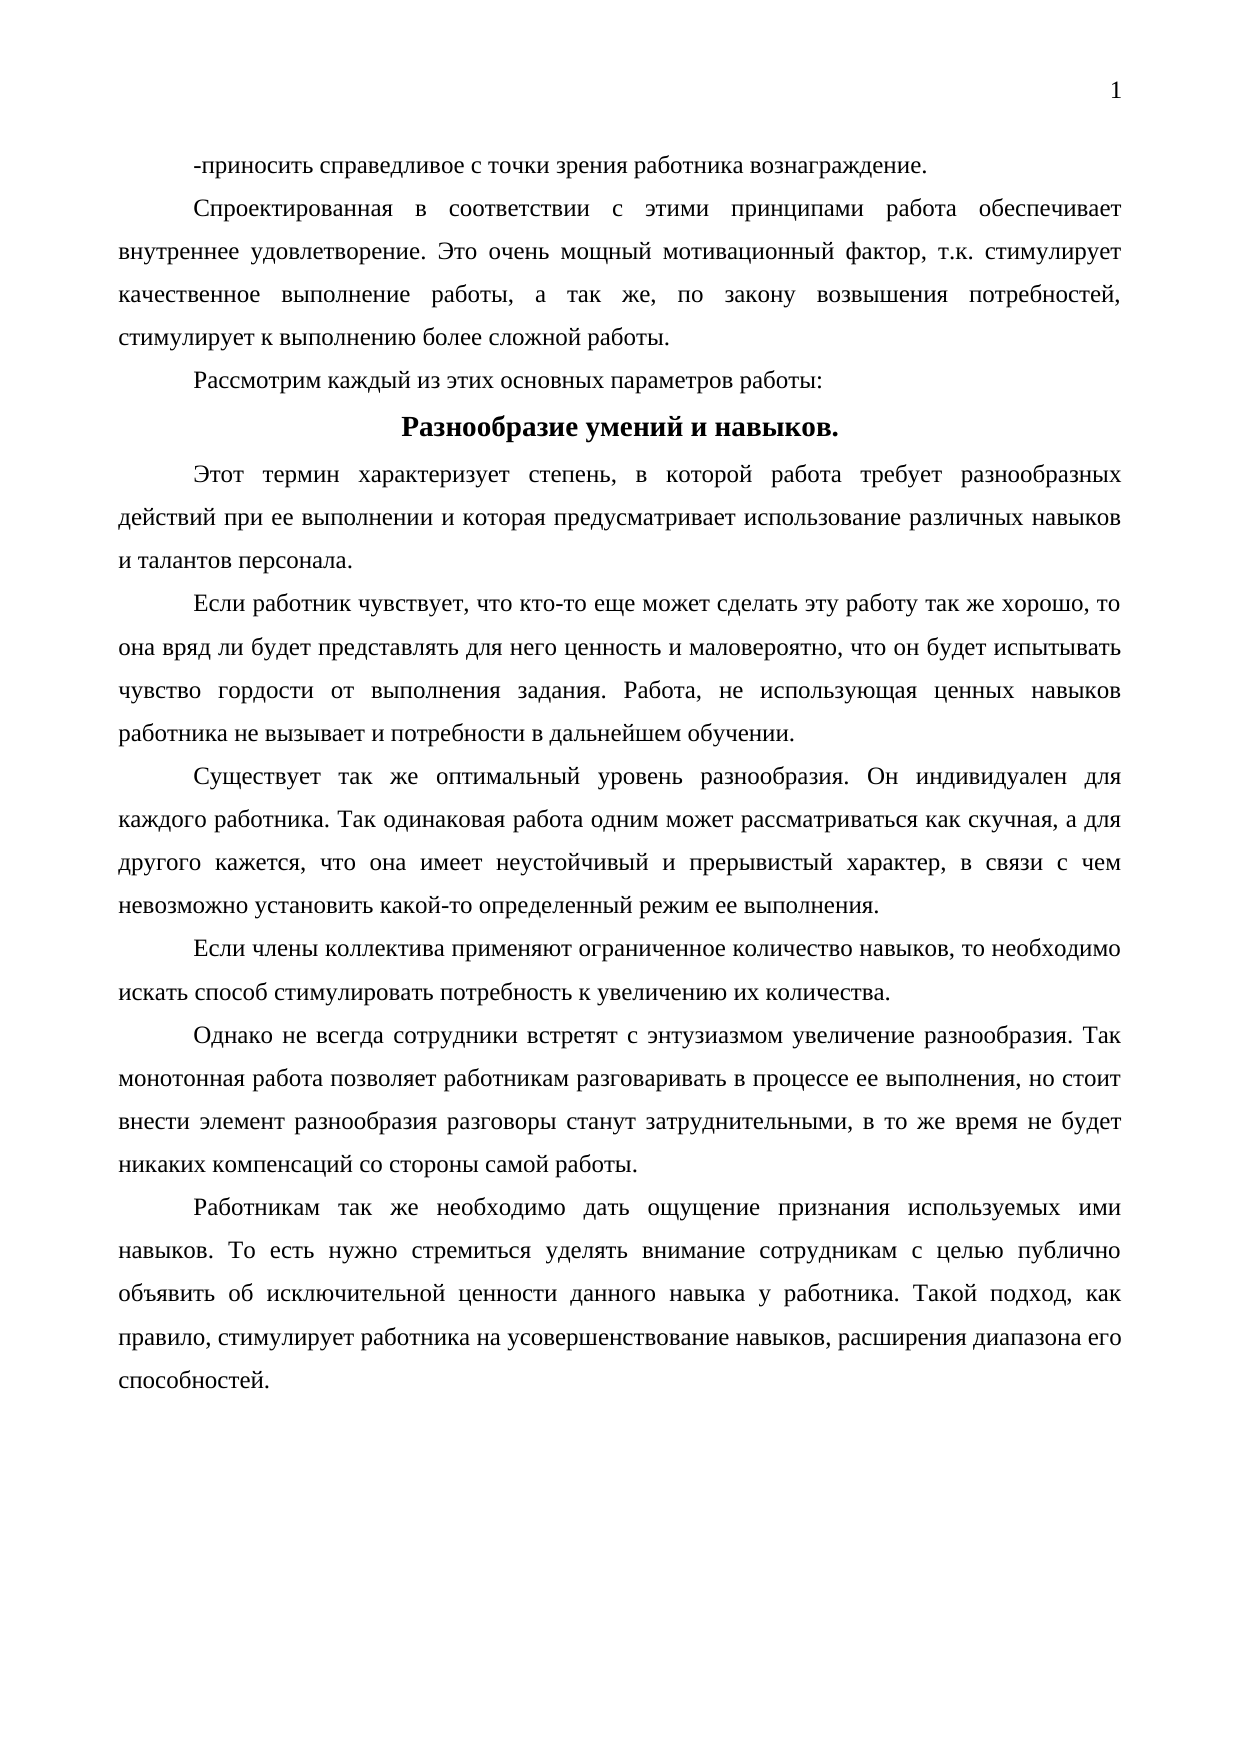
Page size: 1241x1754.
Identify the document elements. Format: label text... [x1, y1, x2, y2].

text Если работник чувствует, что кто-то еще может сделать эту работу так же хорошо, то она вряд ли будет представлять для него ценность и маловероятно, что он будет испытывать чувство гордости от выполнения задания. Работа, не использующая ценных навыков работника не вызывает и потребности в дальнейшем обучении. [118, 588, 1122, 747]
text Однако не всегда сотрудники встретят с энтузиазмом увеличение разнообразия. Так монотонная работа позволяет работникам разговаривать в процессе ее выполнения, но стоит внести элемент разнообразия разговоры станут затруднительными, в то же время не будет никаких компенсаций со стороны самой работы. [118, 1020, 1122, 1178]
text Работникам так же необходимо дать ощущение признания используемых ими навыков. То есть нужно стремиться уделять внимание сотрудникам с целью публично объявить об исключительной ценности данного навыка у работника. Такой подход, как правило, стимулирует работника на усовершенствование навыков, расширения диапазона его способностей. [118, 1192, 1122, 1393]
text Рассмотрим каждый из этих основных параметров работы: [118, 366, 1122, 394]
text Этот термин характеризует степень, в которой работа требует разнообразных действий при ее выполнении и которая предусматривает использование различных навыков и талантов персонала. [118, 459, 1122, 574]
text Если члены коллектива применяют ограниченное количество навыков, то необходимо искать способ стимулировать потребность к увеличению их количества. [118, 933, 1122, 1005]
text Спроектированная в соответствии с этими принципами работа обеспечивает внутреннее удовлетворение. Это очень мощный мотивационный фактор, т.к. стимулирует качественное выполнение работы, а так же, по закону возвышения потребностей, стимулирует к выполнению более сложной работы. [118, 193, 1122, 351]
text Разнообразие умений и навыков. [118, 409, 1122, 442]
text -приносить справедливое с точки зрения работника вознаграждение. [118, 150, 1122, 179]
text Существует так же оптимальный уровень разнообразия. Он индивидуален для каждого работника. Так одинаковая работа одним может рассматриваться как скучная, а для другого кажется, что она имеет неустойчивый и прерывистый характер, в связи с чем невозможно установить какой-то определенный режим ее выполнения. [118, 761, 1122, 919]
